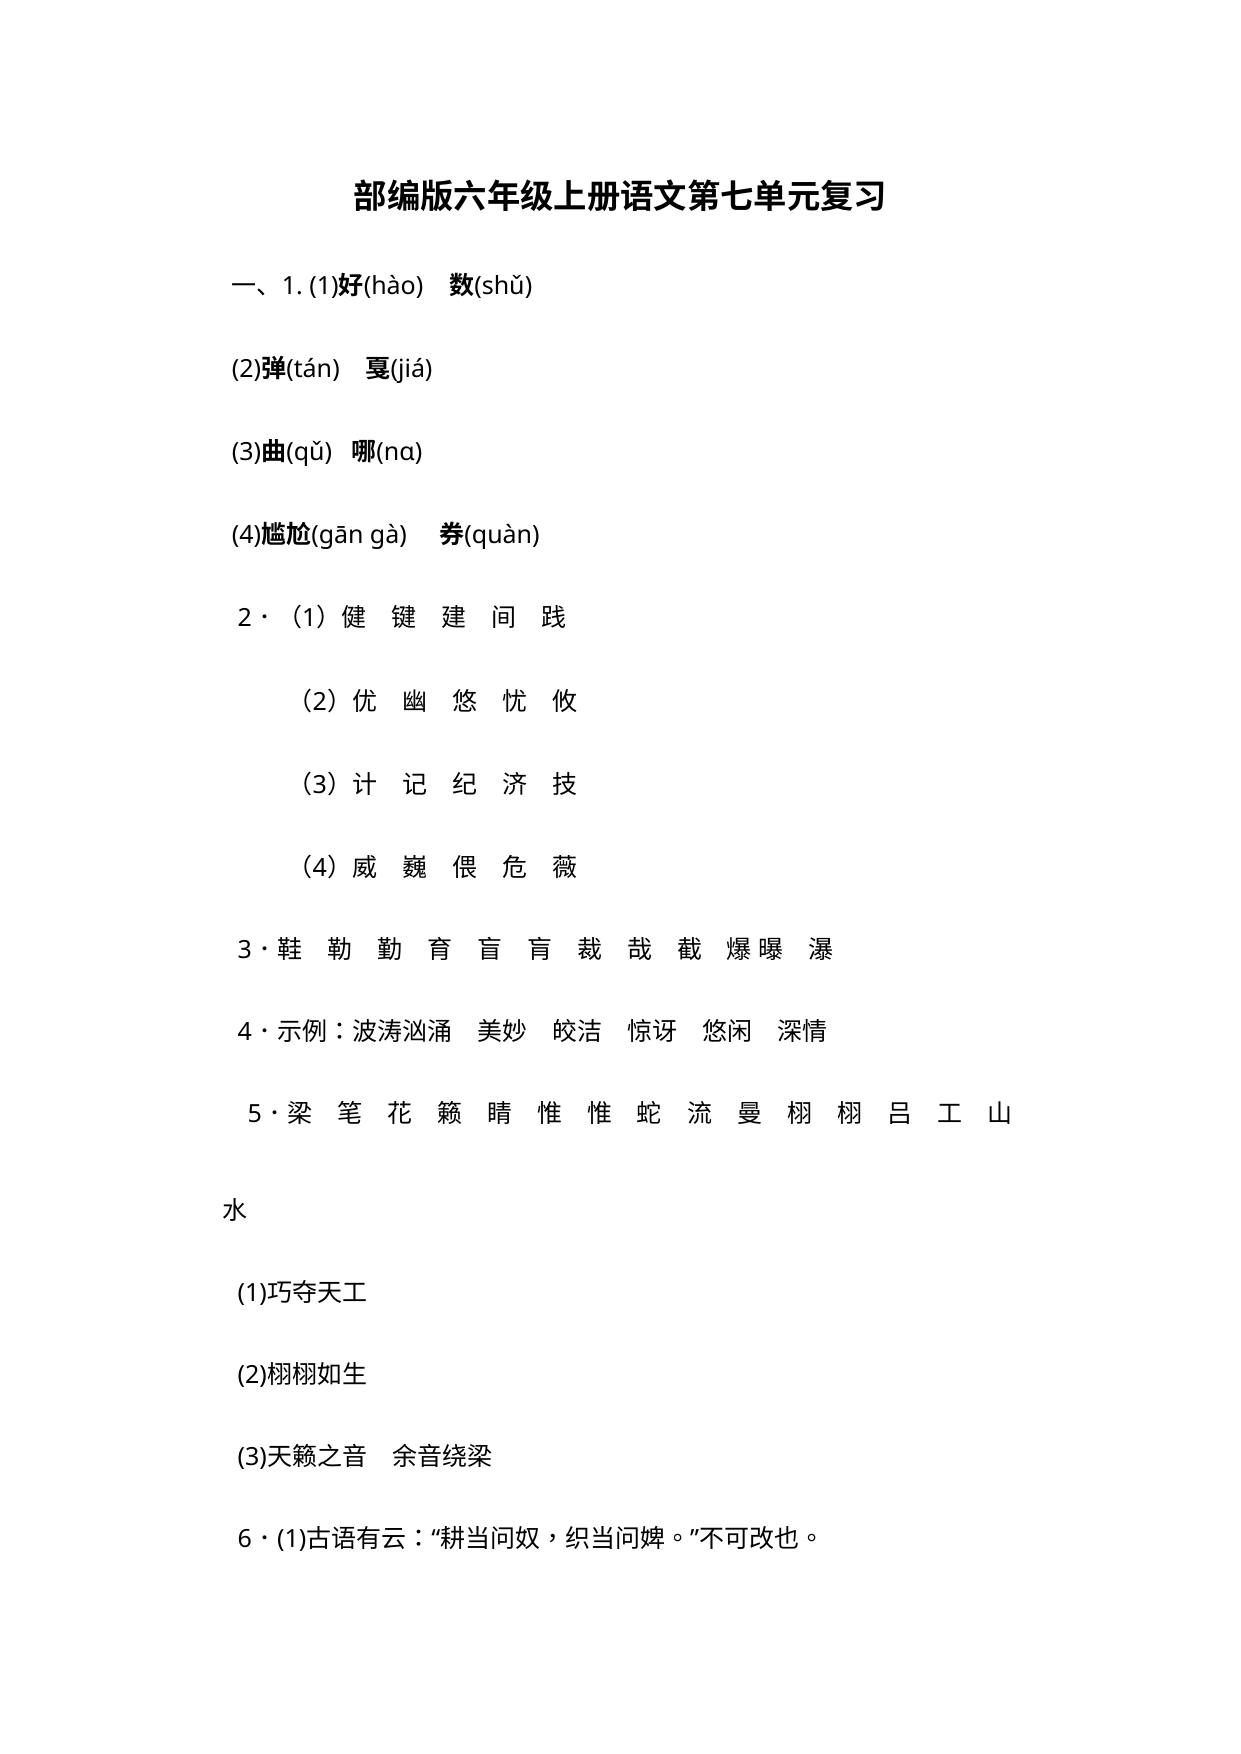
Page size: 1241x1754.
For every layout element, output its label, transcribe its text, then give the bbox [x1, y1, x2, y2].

text (4)尴尬(ɡān ɡà) 券(quàn) [232, 500, 1053, 565]
text 一、1. (1)好(hào) 数(shǔ) [232, 251, 1053, 316]
text （4）威 巍 偎 危 薇 [187, 833, 1053, 898]
text 4．示例：波涛汹涌 美妙 皎洁 惊讶 悠闲 深情 [187, 998, 1053, 1063]
text 部编版六年级上册语文第七单元复习 [187, 162, 1053, 227]
text 6．(1)古语有云：“耕当问奴，织当问婢。”不可改也。 [187, 1505, 1053, 1570]
text (3)曲(qǔ) 哪(nɑ) [232, 417, 1053, 482]
text （2）优 幽 悠 忧 攸 [187, 667, 1053, 732]
text (3)天籁之音 余音绕梁 [187, 1423, 1053, 1488]
text 2．（1）健 键 建 间 践 [187, 583, 1053, 648]
text (2)栩栩如生 [187, 1341, 1053, 1406]
text 5．梁 笔 花 籁 睛 惟 惟 蛇 流 曼 栩 栩 吕 工 山 水 [222, 1080, 1053, 1242]
text 3．鞋 勒 勤 育 盲 肓 裁 哉 截 爆 曝 瀑 [187, 916, 1053, 981]
text （3）计 记 纪 济 技 [187, 750, 1053, 815]
text (2)弹(tán) 戛(jiá) [232, 334, 1053, 399]
text (1)巧夺天工 [187, 1259, 1053, 1324]
